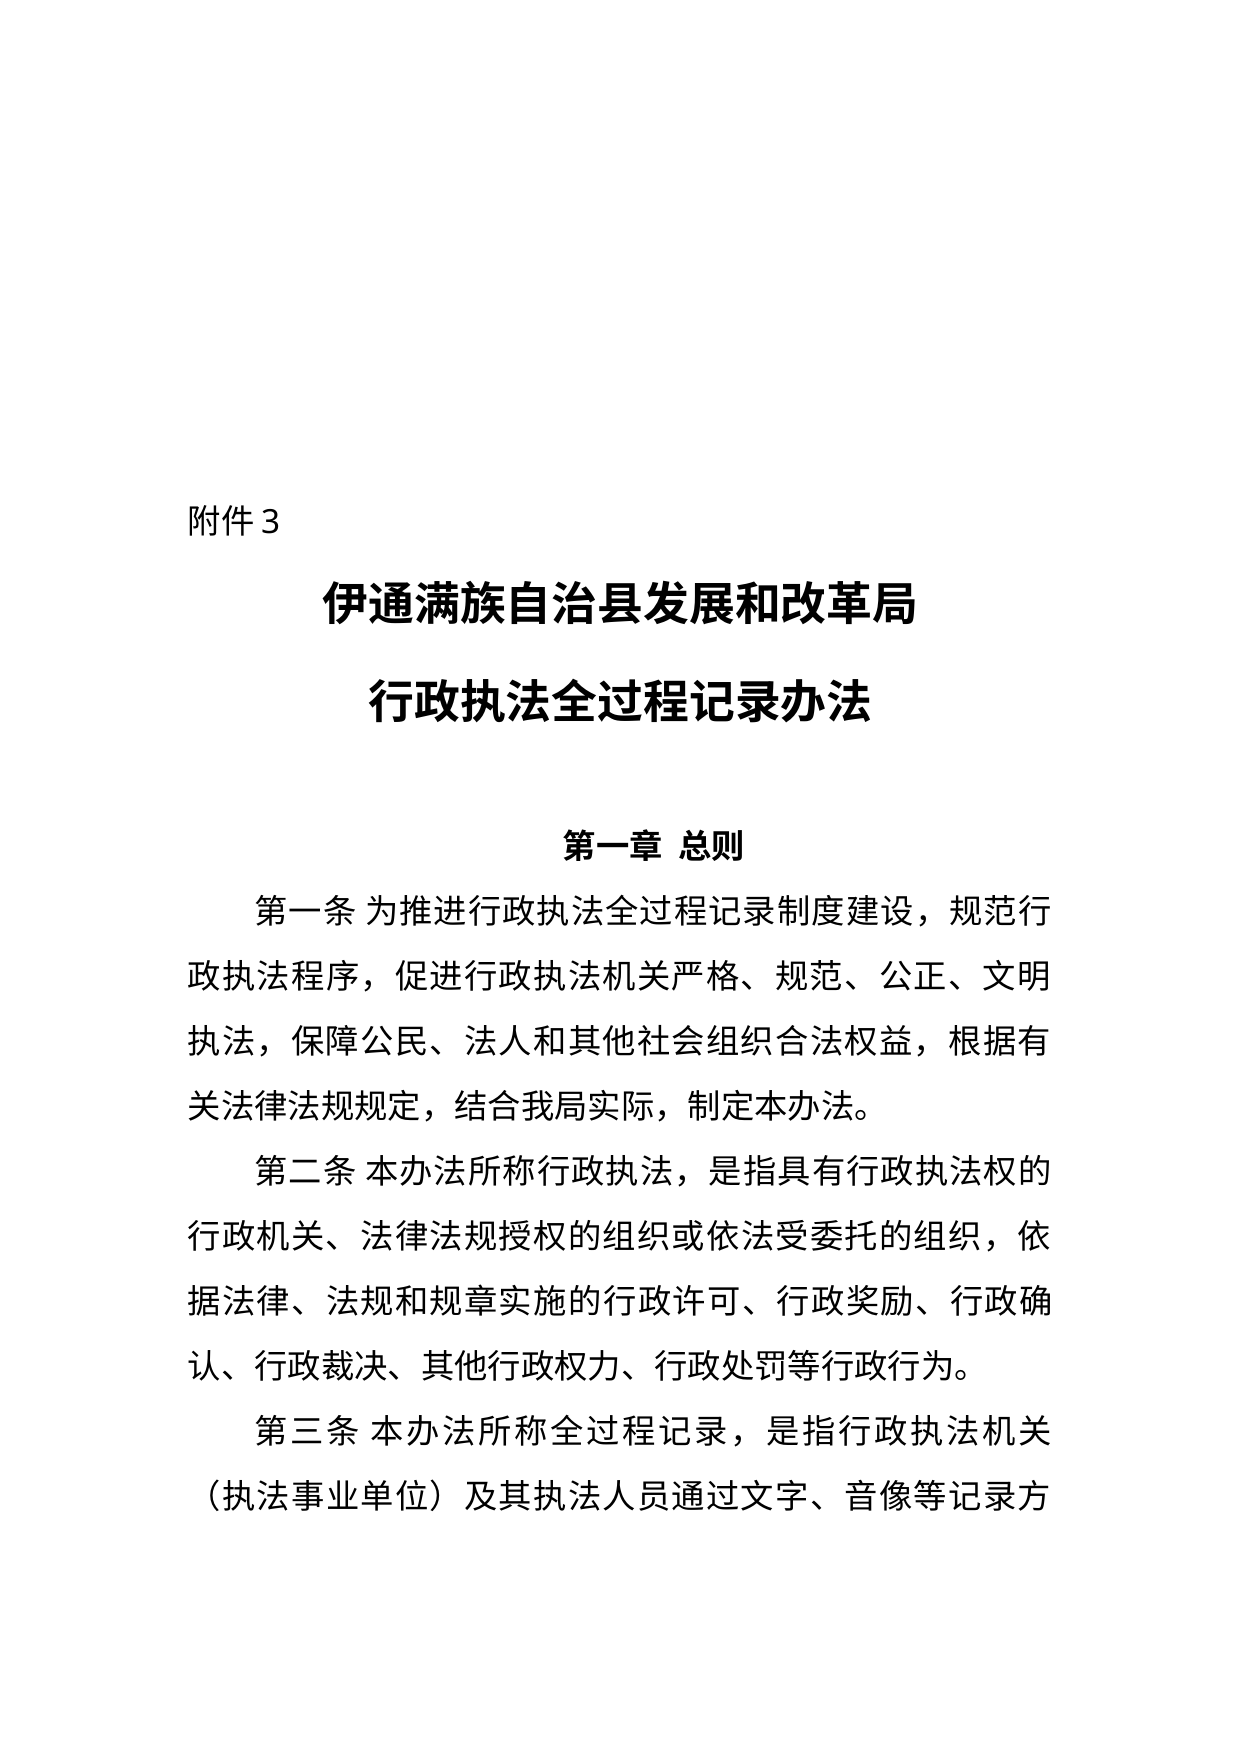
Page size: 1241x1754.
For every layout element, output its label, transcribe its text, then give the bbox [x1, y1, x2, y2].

text 第一条 为推进行政执法全过程记录制度建设，规范行政执法程序，促进行政执法机关严格、规范、公正、文明执法，保障公民、法人和其他社会组织合法权益，根据有关法律法规规定，结合我局实际，制定本办法。 [187, 877, 1053, 1137]
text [187, 1397, 1053, 1527]
text 附件3 [187, 487, 1053, 552]
text 第二条 本办法所称行政执法，是指具有行政执法权的行政机关、法律法规授权的组织或依法受委托的组织，依据法律、法规和规章实施的行政许可、行政奖励、行政确认、行政裁决、其他行政权力、行政处罚等行政行为。 [187, 1137, 1053, 1397]
text 伊通满族自治县发展和改革局 [187, 552, 1053, 649]
text 行政执法全过程记录办法 [187, 649, 1053, 747]
text 第一章 总则 [187, 812, 1053, 877]
